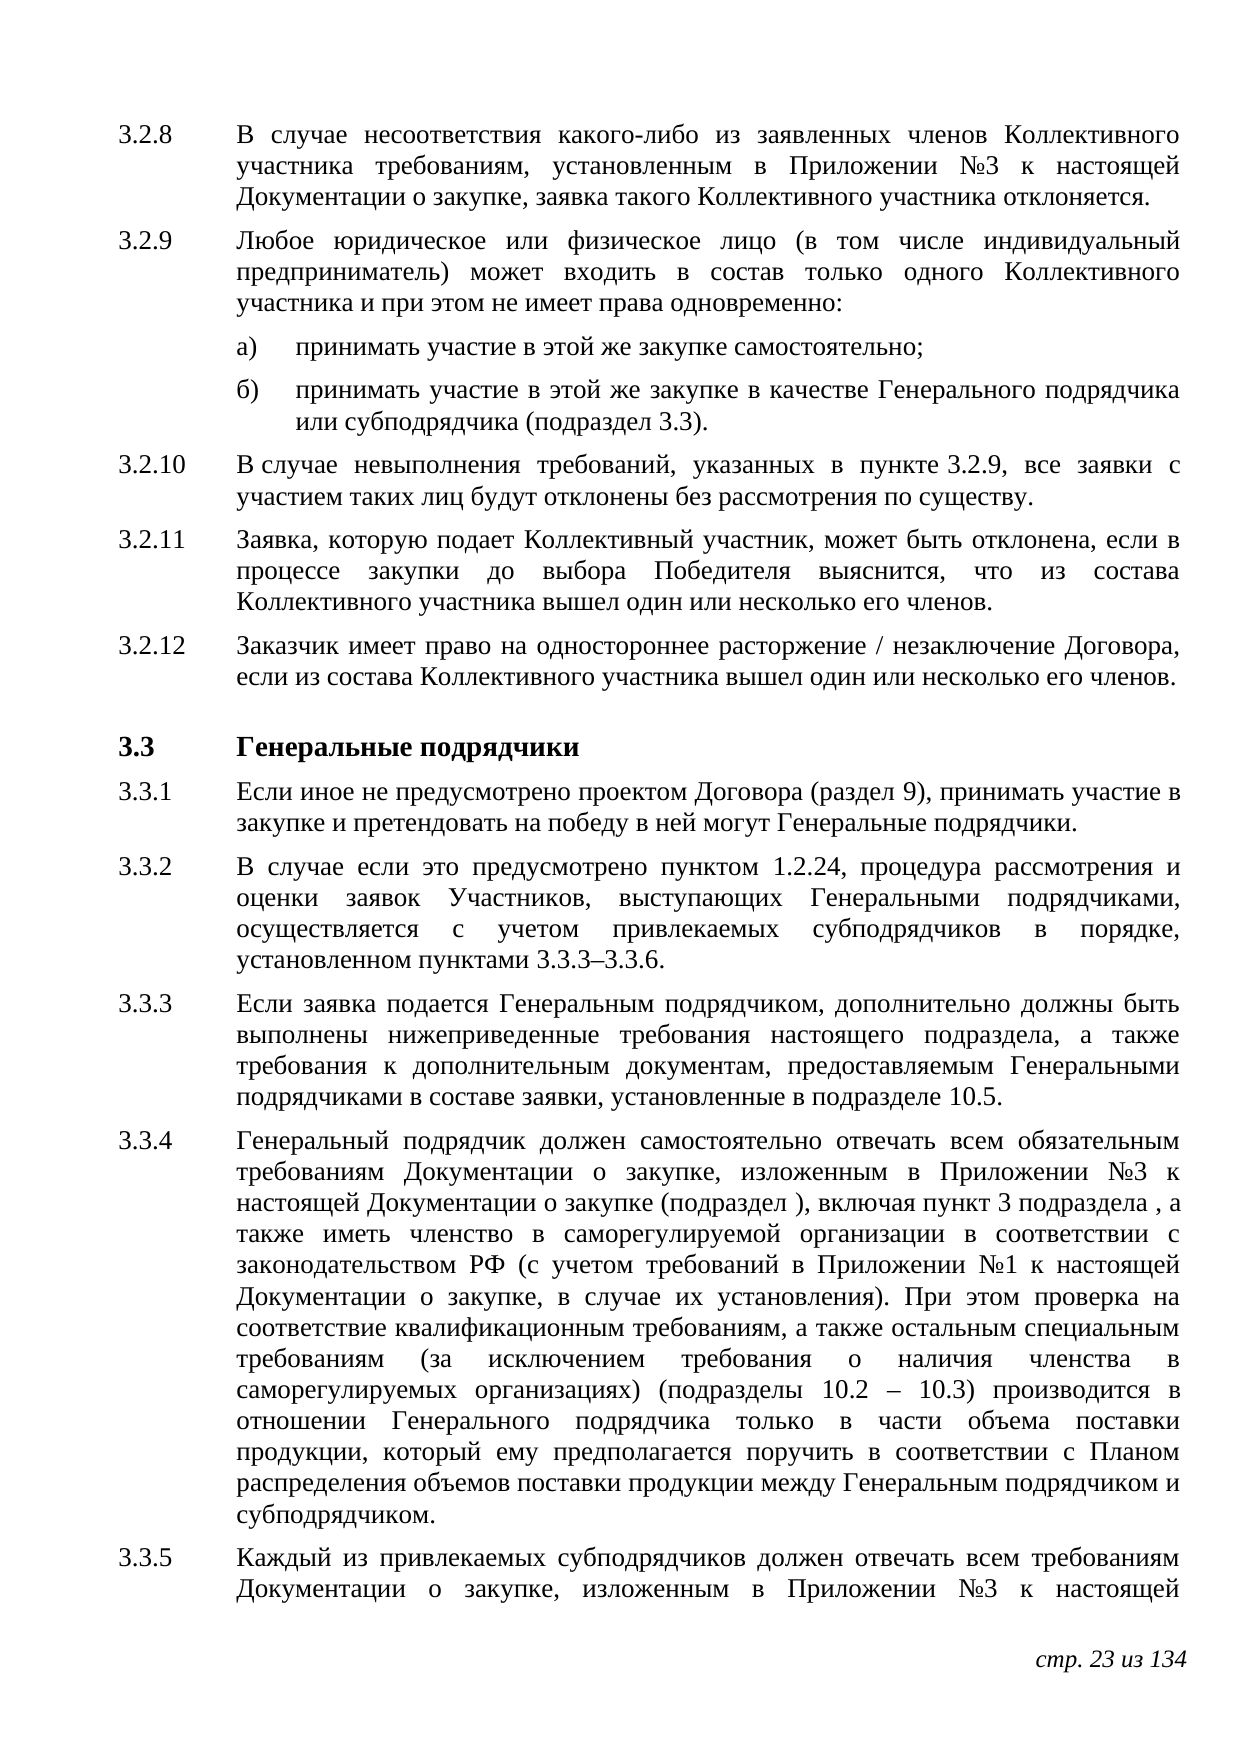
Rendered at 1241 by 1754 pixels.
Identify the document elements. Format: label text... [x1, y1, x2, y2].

text В случае невыполнения требований, указанных в пункте 3.2.9, все заявки с участием таких лиц будут отклонены без рассмотрения по существу. [118, 448, 1181, 511]
text принимать участие в этой же закупке в качестве Генерального подрядчика или субподрядчика (подраздел 3.3). [236, 374, 1181, 436]
text В случае если это предусмотрено пунктом 1.2.24, процедура рассмотрения и оценки заявок Участников, выступающих Генеральными подрядчиками, осуществляется с учетом привлекаемых субподрядчиков в порядке, установленном пунктами 3.3.3–3.3.6. [118, 850, 1181, 974]
text Заявка, которую подает Коллективный участник, может быть отклонена, если в процессе закупки до выбора Победителя выяснится, что из состава Коллективного участника вышел один или несколько его членов. [118, 523, 1181, 617]
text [118, 1541, 1181, 1604]
text Любое юридическое или физическое лицо (в том числе индивидуальный предприниматель) может входить в состав только одного Коллективного участника и при этом не имеет права одновременно: [118, 224, 1181, 317]
text Если иное не предусмотрено проектом Договора (раздел 9), принимать участие в закупке и претендовать на победу в ней могут Генеральные подрядчики. [118, 775, 1181, 837]
text В случае несоответствия какого-либо из заявленных членов Коллективного участника требованиям, установленным в Приложении №3 к настоящей Документации о закупке, заявка такого Коллективного участника отклоняется. [118, 118, 1181, 212]
text принимать участие в этой же закупке самостоятельно; [236, 330, 1181, 361]
text Заказчик имеет право на одностороннее расторжение / незаключение Договора, если из состава Коллективного участника вышел один или несколько его членов. [118, 629, 1181, 691]
text Если заявка подается Генеральным подрядчиком, дополнительно должны быть выполнены нижеприведенные требования настоящего подраздела, а также требования к дополнительным документам, предоставляемым Генеральными подрядчиками в составе заявки, установленные в подразделе 10.5. [118, 987, 1181, 1111]
text Генеральный подрядчик должен самостоятельно отвечать всем обязательным требованиям Документации о закупке, изложенным в Приложении №3 к настоящей Документации о закупке (подраздел 0), включая пункт 3 подраздела 0, а также иметь членство в саморегулируемой организации в соответствии с законодательством РФ (с учетом требований в Приложении №1 к настоящей Документации о закупке, в случае их установления). При этом проверка на соответствие квалификационным требованиям, а также остальным специальным требованиям (за исключением требования о наличия членства в саморегулируемых организациях) (подразделы 10.2 – 10.3) производится в отношении Генерального подрядчика только в части объема поставки продукции, который ему предполагается поручить в соответствии с Планом распределения объемов поставки продукции между Генеральным подрядчиком и субподрядчиком. [118, 1124, 1181, 1529]
subtitle Генеральные подрядчики [118, 729, 1181, 762]
